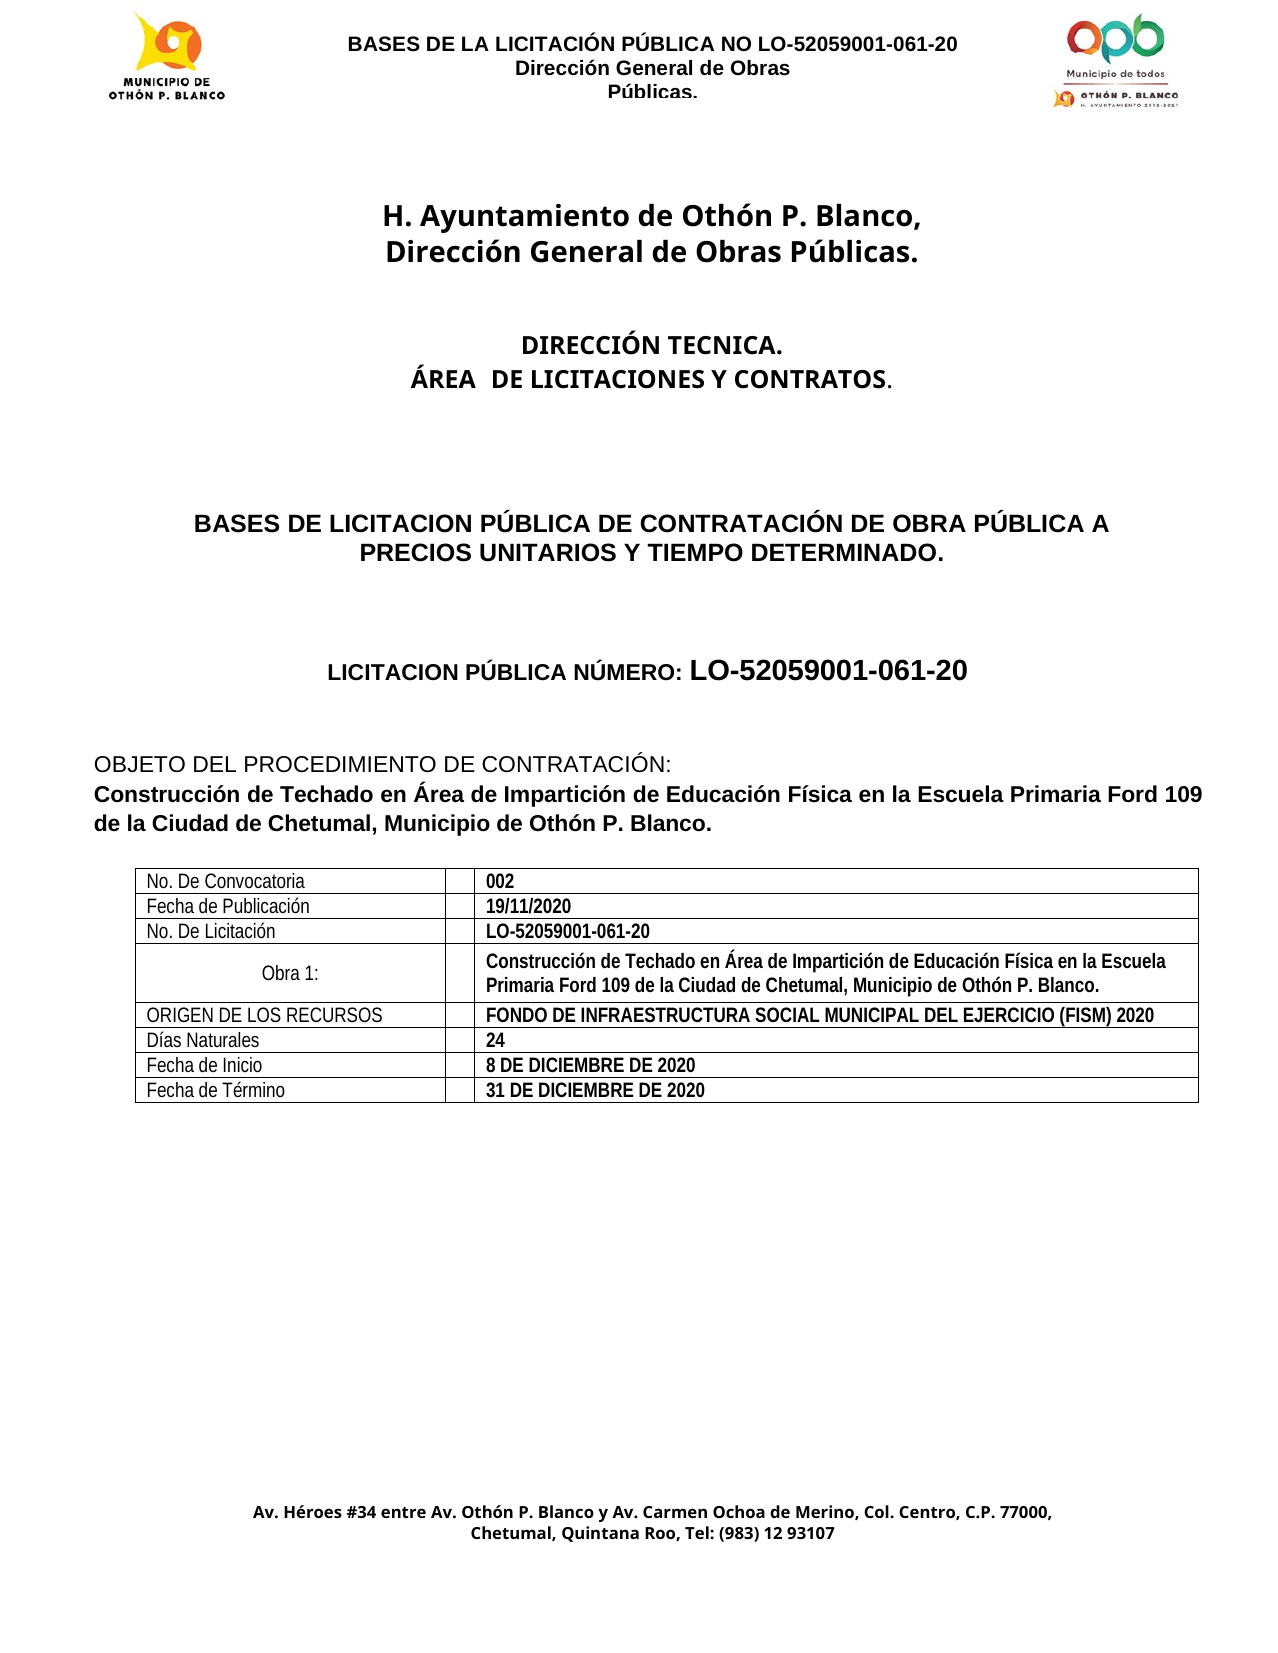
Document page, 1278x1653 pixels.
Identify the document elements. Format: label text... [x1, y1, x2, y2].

table_cell [446, 1003, 474, 1027]
table_cell No. De Licitación [136, 919, 445, 943]
table_cell [446, 1053, 474, 1077]
table_cell [446, 1078, 474, 1102]
text OBJETO DEL PROCEDIMIENTO DE CONTRATACIÓN: [94, 751, 1204, 777]
table_cell Obra 1: [136, 944, 445, 1002]
text BASES DE LICITACION PÚBLICA DE CONTRATACIÓN DE OBRA PÚBLICA A [94, 509, 1209, 538]
table_cell [446, 944, 474, 1002]
text LICITACION PÚBLICA NÚMERO: LO-52059001-061-20 [94, 653, 1201, 686]
table_cell 19/11/2020 [475, 894, 1198, 918]
table_cell Fecha de Término [136, 1078, 445, 1102]
text ÁREA DE LICITACIONES Y CONTRATOS. [94, 362, 1209, 396]
table_cell Días Naturales [136, 1028, 445, 1052]
table_header No. De Convocatoria [136, 869, 445, 893]
table_cell Fecha de Publicación [136, 894, 445, 918]
text DIRECCIÓN TECNICA. [94, 328, 1209, 362]
table_header [446, 869, 474, 893]
table_cell [446, 919, 474, 943]
table_cell 31 DE DICIEMBRE DE 2020 [475, 1078, 1198, 1102]
table_cell ORIGEN DE LOS RECURSOS [136, 1003, 445, 1027]
text Dirección General de Obras Públicas. [94, 235, 1209, 269]
picture [1049, 13, 1192, 113]
text H. Ayuntamiento de Othón P. Blanco, [94, 200, 1209, 233]
picture [104, 0, 237, 114]
text Construcción de Techado en Área de Impartición de Educación Física en la Escuela Primaria Ford 109 de la Ciudad de Chetumal, Municipio de Othón P. Blanco. [94, 779, 1204, 837]
table_cell Fecha de Inicio [136, 1053, 445, 1077]
table_cell FONDO DE INFRAESTRUCTURA SOCIAL MUNICIPAL DEL EJERCICIO (FISM) 2020 [475, 1003, 1198, 1027]
table_cell LO-52059001-061-20 [475, 919, 1198, 943]
text PRECIOS UNITARIOS Y TIEMPO DETERMINADO. [94, 538, 1209, 566]
table_header 002 [475, 869, 1198, 893]
table_cell 8 DE DICIEMBRE DE 2020 [475, 1053, 1198, 1077]
table_cell [446, 1028, 474, 1052]
table_cell [446, 894, 474, 918]
table_cell Construcción de Techado en Área de Impartición de Educación Física en la Escuela Primaria Ford 109 de la Ciudad de Chetumal, Municipio de Othón P. Blanco. [475, 944, 1198, 1002]
table_cell 24 [475, 1028, 1198, 1052]
